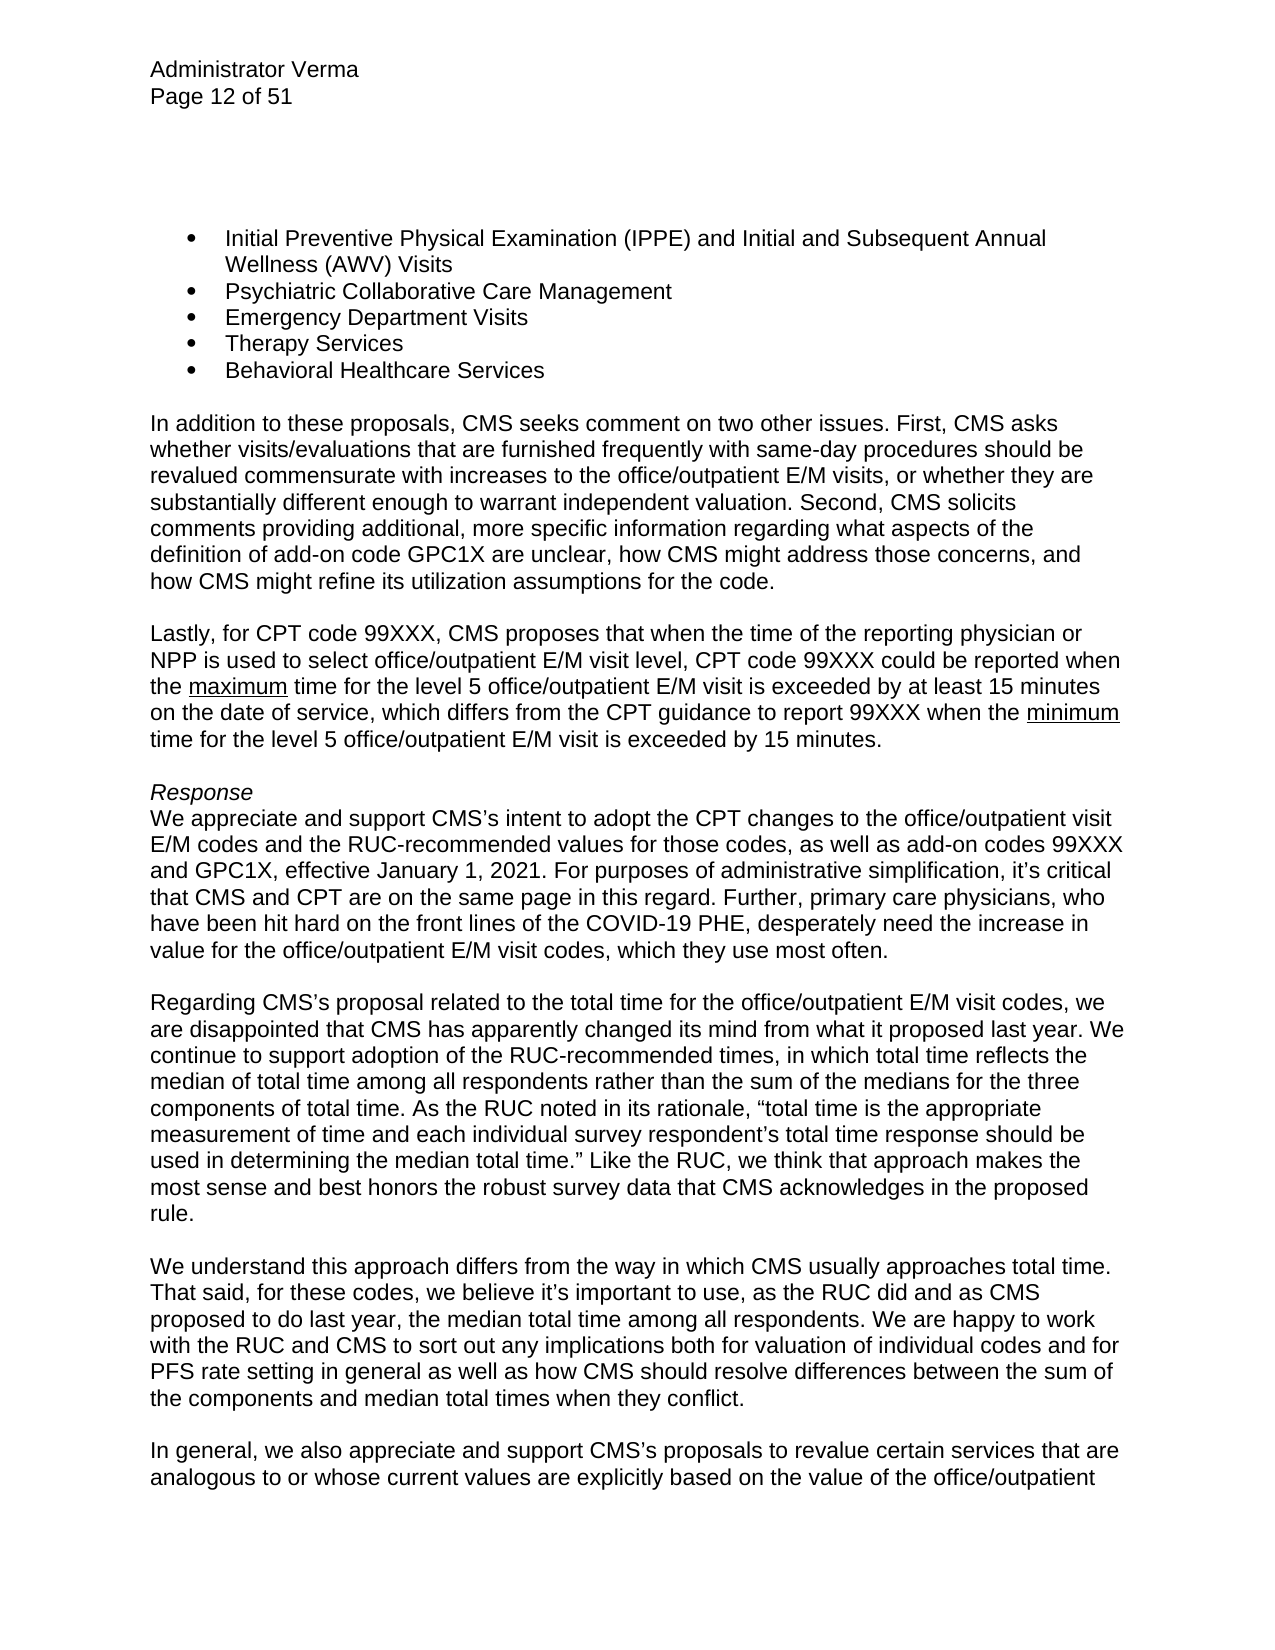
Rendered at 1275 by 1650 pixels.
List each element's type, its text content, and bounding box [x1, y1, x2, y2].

text We understand this approach differs from the way in which CMS usually approaches total time. That said, for these codes, we believe it’s important to use, as the RUC did and as CMS proposed to do last year, the median total time among all respondents. We are happy to work with the RUC and CMS to sort out any implications both for valuation of individual codes and for PFS rate setting in general as well as how CMS should resolve differences between the sum of the components and median total times when they conflict. [150, 1253, 1125, 1411]
list Emergency Department Visits [187, 304, 1125, 330]
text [150, 1437, 1125, 1490]
list Initial Preventive Physical Examination (IPPE) and Initial and Subsequent Annual Wellness (AWV) Visits [187, 225, 1125, 278]
text Regarding CMS’s proposal related to the total time for the office/outpatient E/M visit codes, we are disappointed that CMS has apparently changed its mind from what it proposed last year. We continue to support adoption of the RUC-recommended times, in which total time reflects the median of total time among all respondents rather than the sum of the medians for the three components of total time. As the RUC noted in its rationale, “total time is the appropriate measurement of time and each individual survey respondent’s total time response should be used in determining the median total time.” Like the RUC, we think that approach makes the most sense and best honors the robust survey data that CMS acknowledges in the proposed rule. [150, 989, 1125, 1226]
list Therapy Services [187, 330, 1125, 357]
list Behavioral Healthcare Services [187, 357, 1125, 383]
text We appreciate and support CMS’s intent to adopt the CPT changes to the office/outpatient visit E/M codes and the RUC-recommended values for those codes, as well as add-on codes 99XXX and GPC1X, effective January 1, 2021. For purposes of administrative simplification, it’s critical that CMS and CPT are on the same page in this regard. Further, primary care physicians, who have been hit hard on the front lines of the COVID-19 PHE, desperately need the increase in value for the office/outpatient E/M visit codes, which they use most often. [150, 805, 1125, 963]
list Psychiatric Collaborative Care Management [187, 278, 1125, 304]
text Lastly, for CPT code 99XXX, CMS proposes that when the time of the reporting physician or NPP is used to select office/outpatient E/M visit level, CPT code 99XXX could be reported when the maximum time for the level 5 office/outpatient E/M visit is exceeded by at least 15 minutes on the date of service, which differs from the CPT guidance to report 99XXX when the minimum time for the level 5 office/outpatient E/M visit is exceeded by 15 minutes. [150, 620, 1125, 752]
text Response [150, 778, 1125, 805]
text In addition to these proposals, CMS seeks comment on two other issues. First, CMS asks whether visits/evaluations that are furnished frequently with same-day procedures should be revalued commensurate with increases to the office/outpatient E/M visits, or whether they are substantially different enough to warrant independent valuation. Second, CMS solicits comments providing additional, more specific information regarding what aspects of the definition of add-on code GPC1X are unclear, how CMS might address those concerns, and how CMS might refine its utilization assumptions for the code. [150, 409, 1125, 594]
